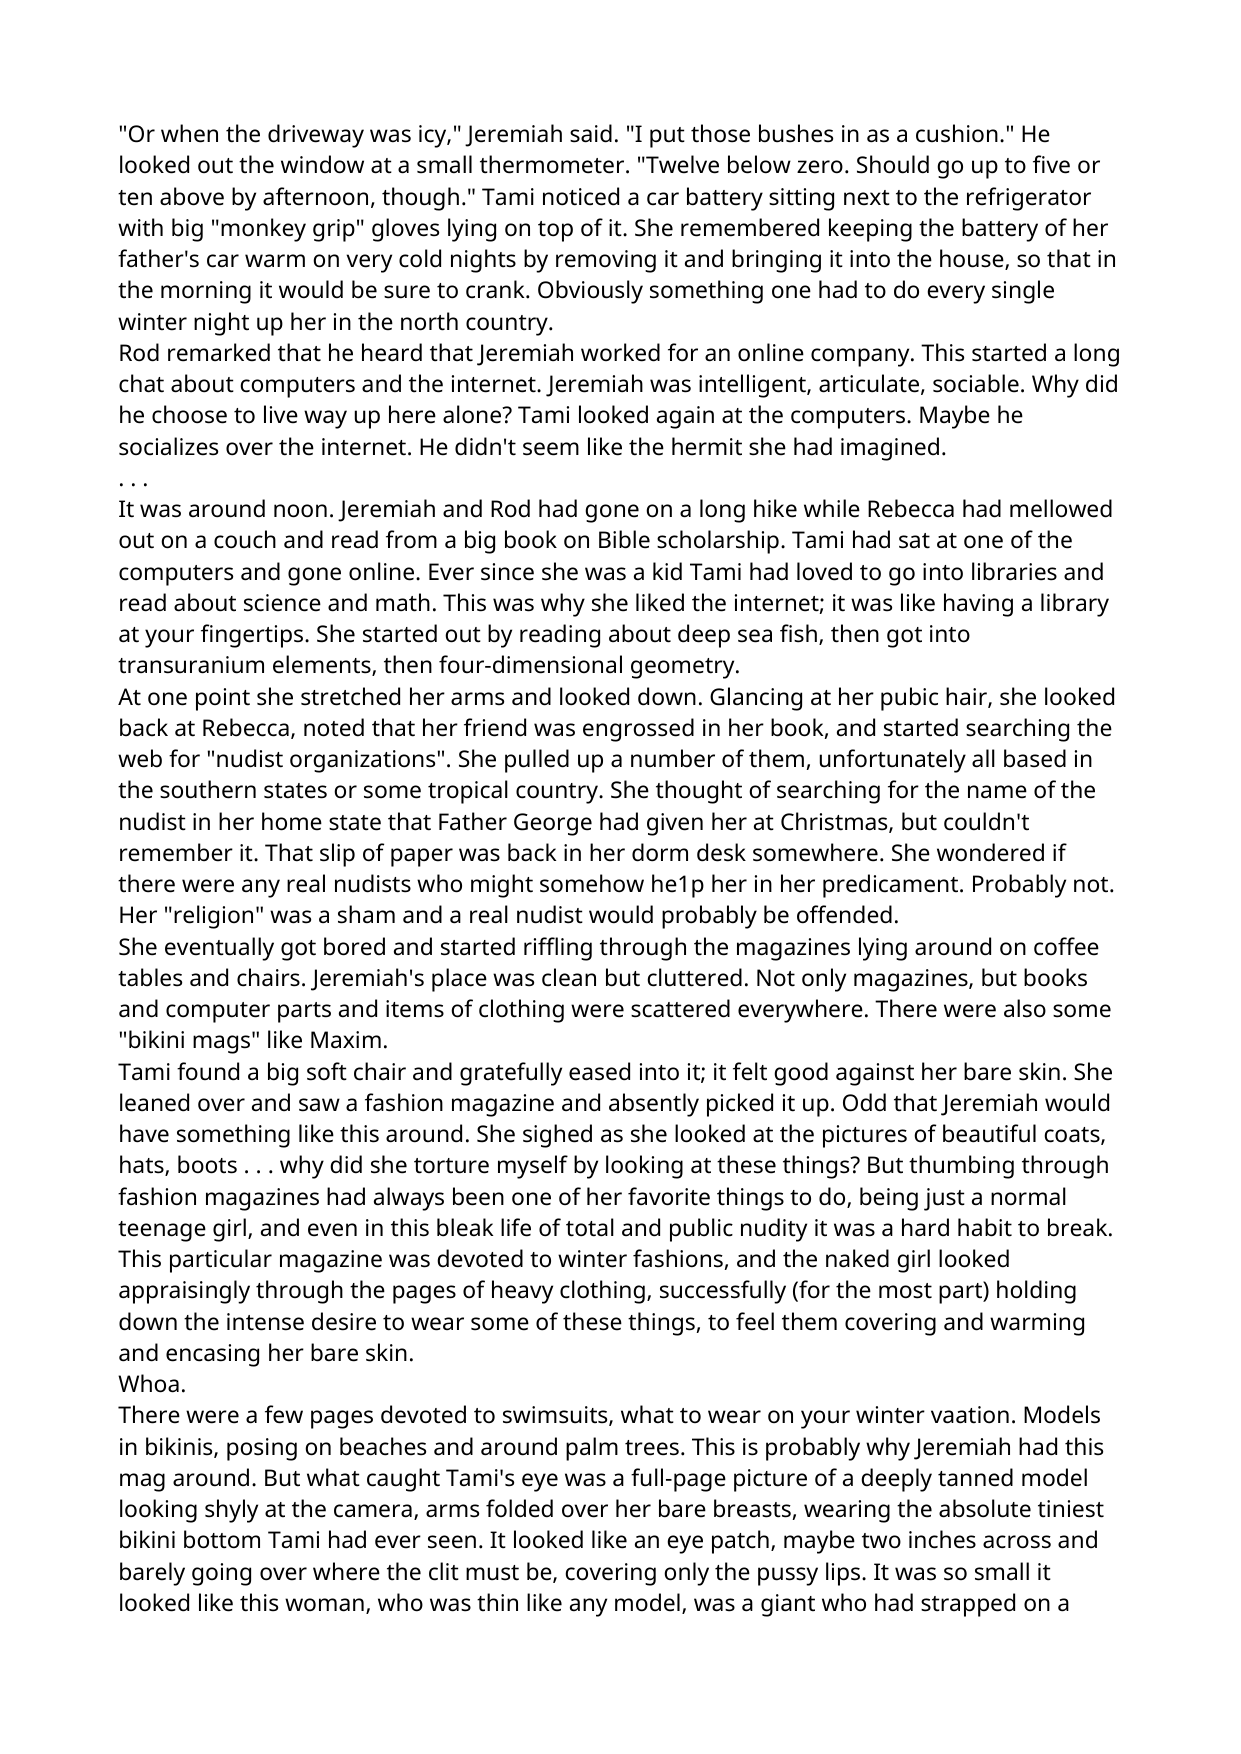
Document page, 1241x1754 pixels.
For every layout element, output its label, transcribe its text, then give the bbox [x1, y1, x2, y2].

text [118, 1399, 1122, 1618]
text Whoa. [118, 1368, 1122, 1399]
text It was around noon. Jeremiah and Rod had gone on a long hike while Rebecca had mellowed out on a couch and read from a big book on Bible scholarship. Tami had sat at one of the computers and gone online. Ever since she was a kid Tami had loved to go into libraries and read about science and math. This was why she liked the internet; it was like having a library at your fingertips. She started out by reading about deep sea fish, then got into transuranium elements, then four-dimensional geometry. [118, 493, 1122, 681]
text At one point she stretched her arms and looked down. Glancing at her pubic hair, she looked back at Rebecca, noted that her friend was engrossed in her book, and started searching the web for "nudist organizations". She pulled up a number of them, unfortunately all based in the southern states or some tropical country. She thought of searching for the name of the nudist in her home state that Father George had given her at Christmas, but couldn't remember it. That slip of paper was back in her dorm desk somewhere. She wondered if there were any real nudists who might somehow he1p her in her predicament. Probably not. Her "religion" was a sham and a real nudist would probably be offended. [118, 681, 1122, 931]
text . . . [118, 462, 1122, 493]
text Tami found a big soft chair and gratefully eased into it; it felt good against her bare skin. She leaned over and saw a fashion magazine and absently picked it up. Odd that Jeremiah would have something like this around. She sighed as she looked at the pictures of beautiful coats, hats, boots . . . why did she torture myself by looking at these things? But thumbing through fashion magazines had always been one of her favorite things to do, being just a normal teenage girl, and even in this bleak life of total and public nudity it was a hard habit to break. This particular magazine was devoted to winter fashions, and the naked girl looked appraisingly through the pages of heavy clothing, successfully (for the most part) holding down the intense desire to wear some of these things, to feel them covering and warming and encasing her bare skin. [118, 1056, 1122, 1368]
text "Or when the driveway was icy," Jeremiah said. "I put those bushes in as a cushion." He looked out the window at a small thermometer. "Twelve below zero. Should go up to five or ten above by afternoon, though." Tami noticed a car battery sitting next to the refrigerator with big "monkey grip" gloves lying on top of it. She remembered keeping the battery of her father's car warm on very cold nights by removing it and bringing it into the house, so that in the morning it would be sure to crank. Obviously something one had to do every single winter night up her in the north country. [118, 118, 1122, 337]
text She eventually got bored and started riffling through the magazines lying around on coffee tables and chairs. Jeremiah's place was clean but cluttered. Not only magazines, but books and computer parts and items of clothing were scattered everywhere. There were also some "bikini mags" like Maxim. [118, 931, 1122, 1056]
text Rod remarked that he heard that Jeremiah worked for an online company. This started a long chat about computers and the internet. Jeremiah was intelligent, articulate, sociable. Why did he choose to live way up here alone? Tami looked again at the computers. Maybe he socializes over the internet. He didn't seem like the hermit she had imagined. [118, 337, 1122, 462]
